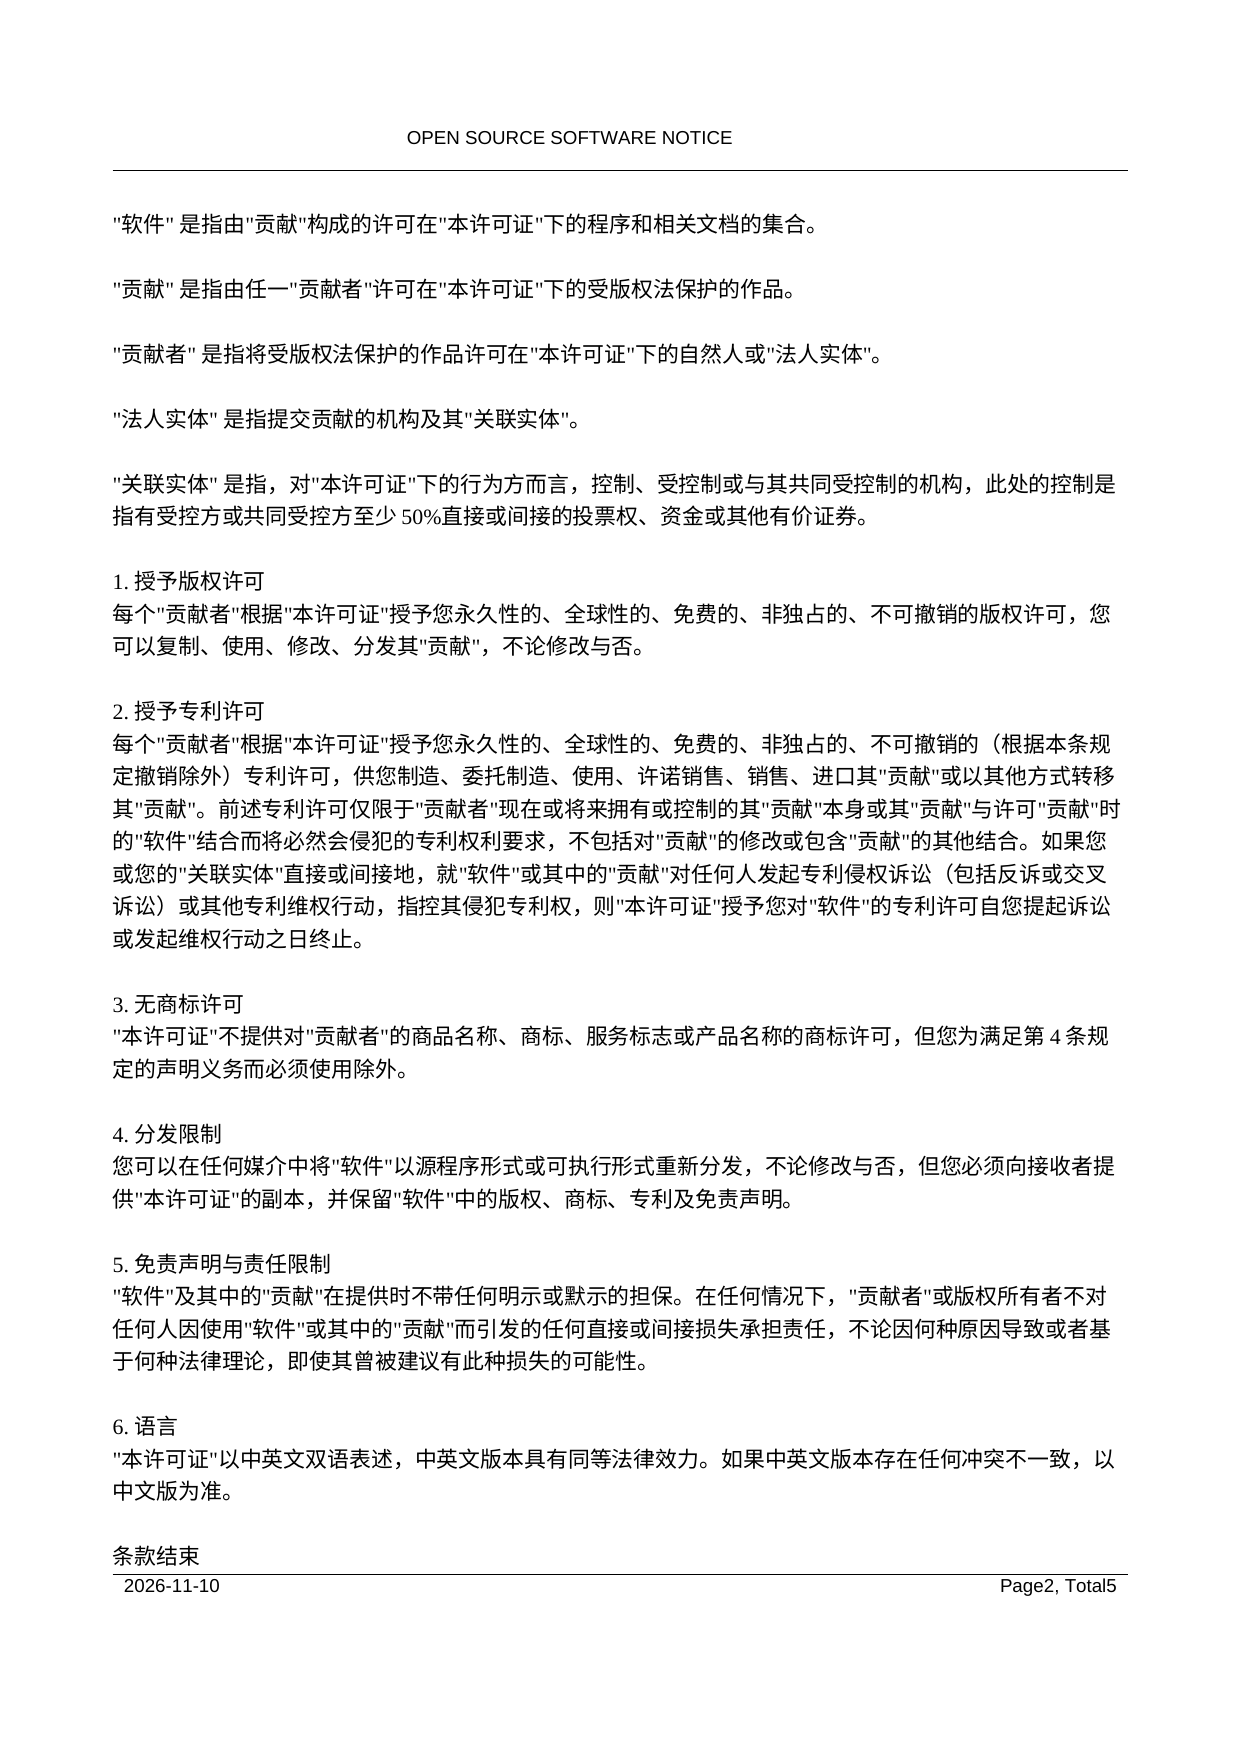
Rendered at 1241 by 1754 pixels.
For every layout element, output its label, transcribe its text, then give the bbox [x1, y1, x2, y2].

text 4. 分发限制 [112, 1116, 1128, 1149]
text 5. 免责声明与责任限制 [112, 1246, 1128, 1279]
text 3. 无商标许可 [112, 986, 1128, 1019]
text 您可以在任何媒介中将"软件"以源程序形式或可执行形式重新分发，不论修改与否，但您必须向接收者提供"本许可证"的副本，并保留"软件"中的版权、商标、专利及免责声明。 [112, 1149, 1128, 1214]
text "法人实体" 是指提交贡献的机构及其"关联实体"。 [112, 401, 1128, 434]
text 1. 授予版权许可 [112, 564, 1128, 596]
text "本许可证"不提供对"贡献者"的商品名称、商标、服务标志或产品名称的商标许可，但您为满足第4条规定的声明义务而必须使用除外。 [112, 1019, 1128, 1084]
text "贡献" 是指由任一"贡献者"许可在"本许可证"下的受版权法保护的作品。 [112, 271, 1128, 304]
text "软件"及其中的"贡献"在提供时不带任何明示或默示的担保。在任何情况下，"贡献者"或版权所有者不对任何人因使用"软件"或其中的"贡献"而引发的任何直接或间接损失承担责任，不论因何种原因导致或者基于何种法律理论，即使其曾被建议有此种损失的可能性。 [112, 1279, 1128, 1376]
text 2. 授予专利许可 [112, 694, 1128, 726]
text 条款结束 [112, 1539, 1128, 1571]
text "关联实体" 是指，对"本许可证"下的行为方而言，控制、受控制或与其共同受控制的机构，此处的控制是指有受控方或共同受控方至少50%直接或间接的投票权、资金或其他有价证券。 [112, 466, 1128, 531]
text "软件" 是指由"贡献"构成的许可在"本许可证"下的程序和相关文档的集合。 [112, 206, 1128, 239]
text "本许可证"以中英文双语表述，中英文版本具有同等法律效力。如果中英文版本存在任何冲突不一致，以中文版为准。 [112, 1441, 1128, 1506]
text 6. 语言 [112, 1409, 1128, 1441]
text 每个"贡献者"根据"本许可证"授予您永久性的、全球性的、免费的、非独占的、不可撤销的（根据本条规定撤销除外）专利许可，供您制造、委托制造、使用、许诺销售、销售、进口其"贡献"或以其他方式转移其"贡献"。前述专利许可仅限于"贡献者"现在或将来拥有或控制的其"贡献"本身或其"贡献"与许可"贡献"时的"软件"结合而将必然会侵犯的专利权利要求，不包括对"贡献"的修改或包含"贡献"的其他结合。如果您或您的"关联实体"直接或间接地，就"软件"或其中的"贡献"对任何人发起专利侵权诉讼（包括反诉或交叉诉讼）或其他专利维权行动，指控其侵犯专利权，则"本许可证"授予您对"软件"的专利许可自您提起诉讼或发起维权行动之日终止。 [112, 726, 1128, 954]
text 每个"贡献者"根据"本许可证"授予您永久性的、全球性的、免费的、非独占的、不可撤销的版权许可，您可以复制、使用、修改、分发其"贡献"，不论修改与否。 [112, 596, 1128, 661]
text "贡献者" 是指将受版权法保护的作品许可在"本许可证"下的自然人或"法人实体"。 [112, 336, 1128, 369]
